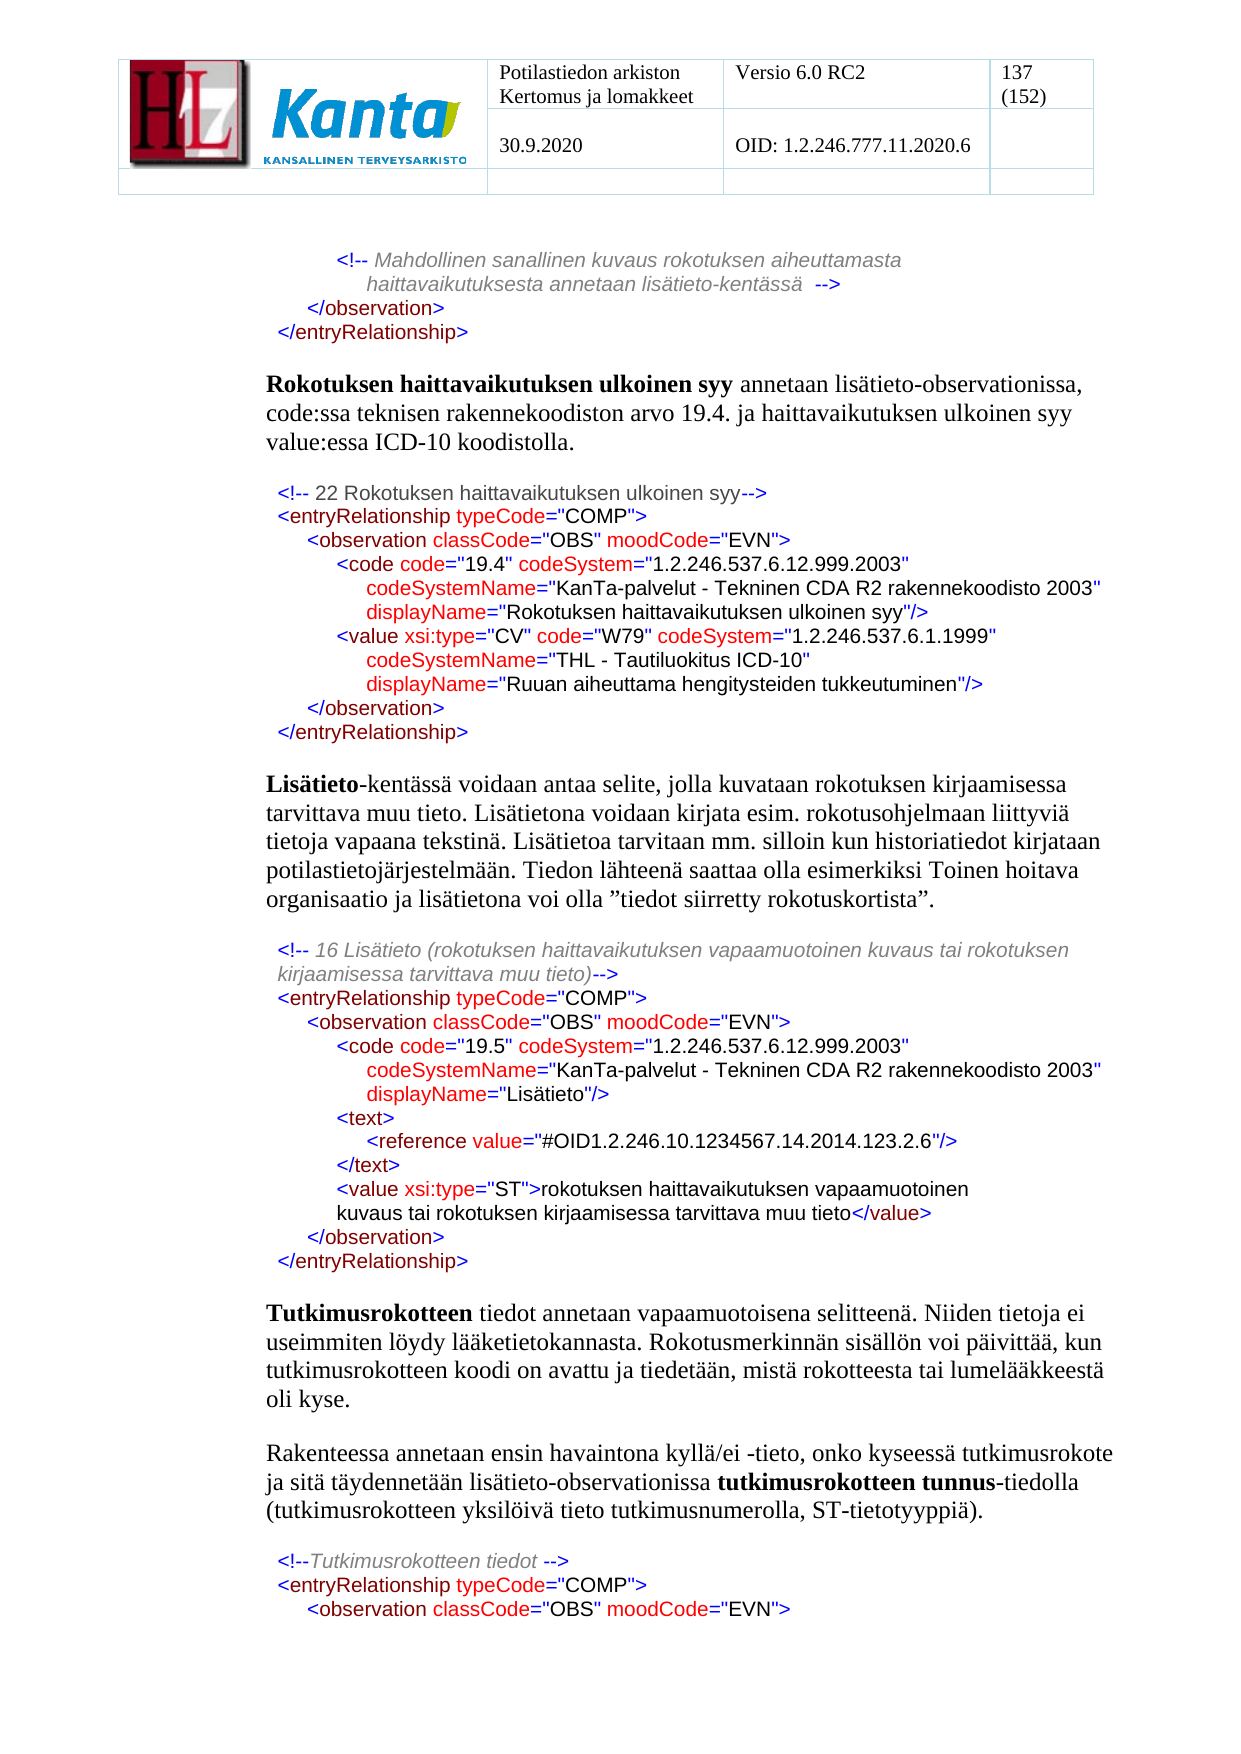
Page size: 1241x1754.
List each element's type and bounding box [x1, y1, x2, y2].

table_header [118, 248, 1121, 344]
picture [290, 89, 304, 105]
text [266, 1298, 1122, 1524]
picture [264, 89, 467, 164]
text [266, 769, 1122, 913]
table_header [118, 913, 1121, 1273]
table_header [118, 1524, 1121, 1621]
picture [129, 60, 252, 169]
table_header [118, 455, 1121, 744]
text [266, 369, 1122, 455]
